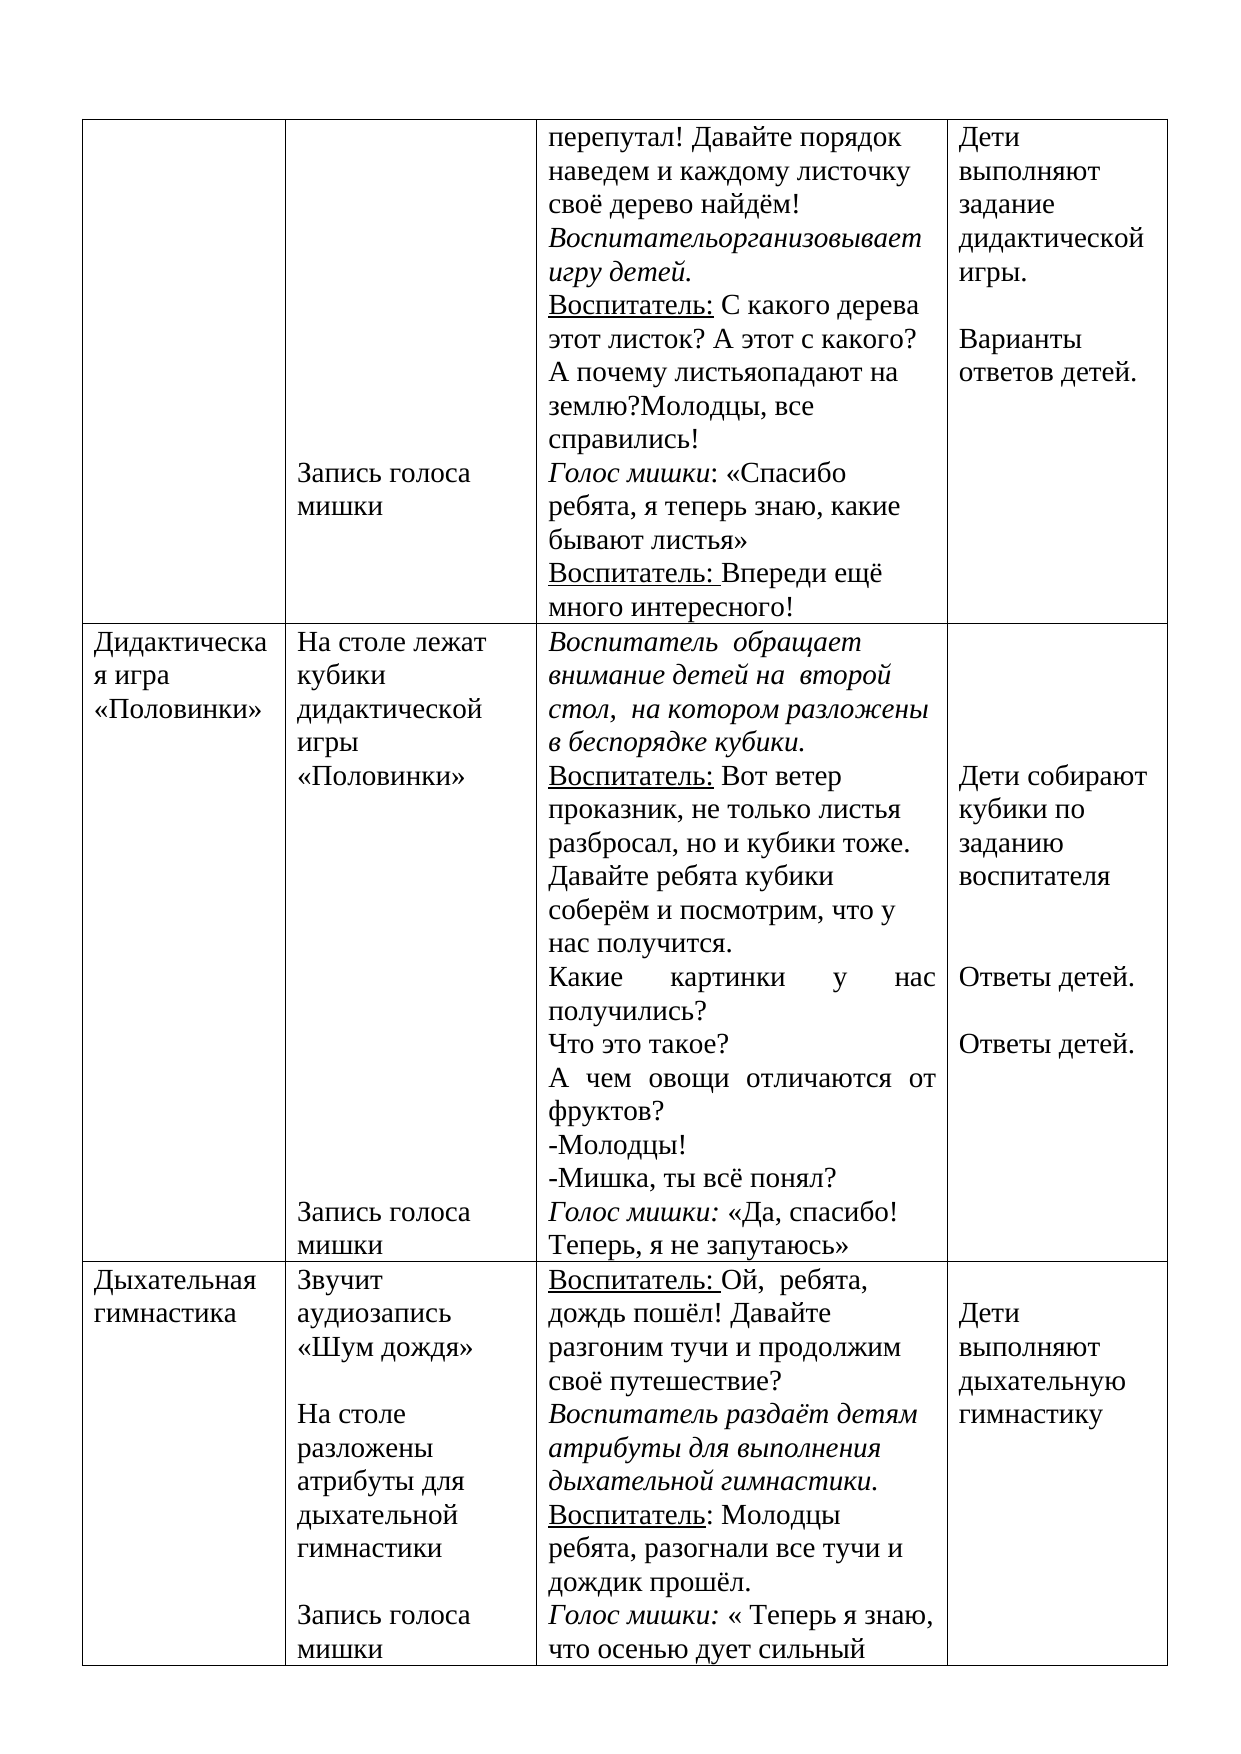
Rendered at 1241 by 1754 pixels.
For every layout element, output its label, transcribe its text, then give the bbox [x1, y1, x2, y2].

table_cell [286, 120, 536, 623]
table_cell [537, 120, 947, 623]
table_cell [537, 1262, 947, 1664]
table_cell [83, 120, 285, 623]
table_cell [948, 1262, 1167, 1664]
table_cell Дети собирают кубики по заданию воспитателя Ответы детей. Ответы детей. [948, 624, 1167, 1261]
table_cell Дидактическая игра «Половинки» [83, 624, 285, 1261]
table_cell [286, 1262, 536, 1664]
table_cell Воспитатель обращает внимание детей на второй стол, на котором разложены в беспорядке кубики. Воспитатель: Вот ветер проказник, не только листья разбросал, но и кубики тоже. Давайте ребята кубики соберём и посмотрим, что у нас получится. Какие картинки у нас получились? Что это такое? А чем овощи отличаются от фруктов? -Молодцы! -Мишка, ты всё понял? Голос мишки: «Да, спасибо! Теперь, я не запутаюсь» [537, 624, 947, 1261]
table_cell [948, 120, 1167, 623]
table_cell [83, 1262, 285, 1664]
table_cell На столе лежат кубики дидактической игры «Половинки» Запись голоса мишки [286, 624, 536, 1261]
